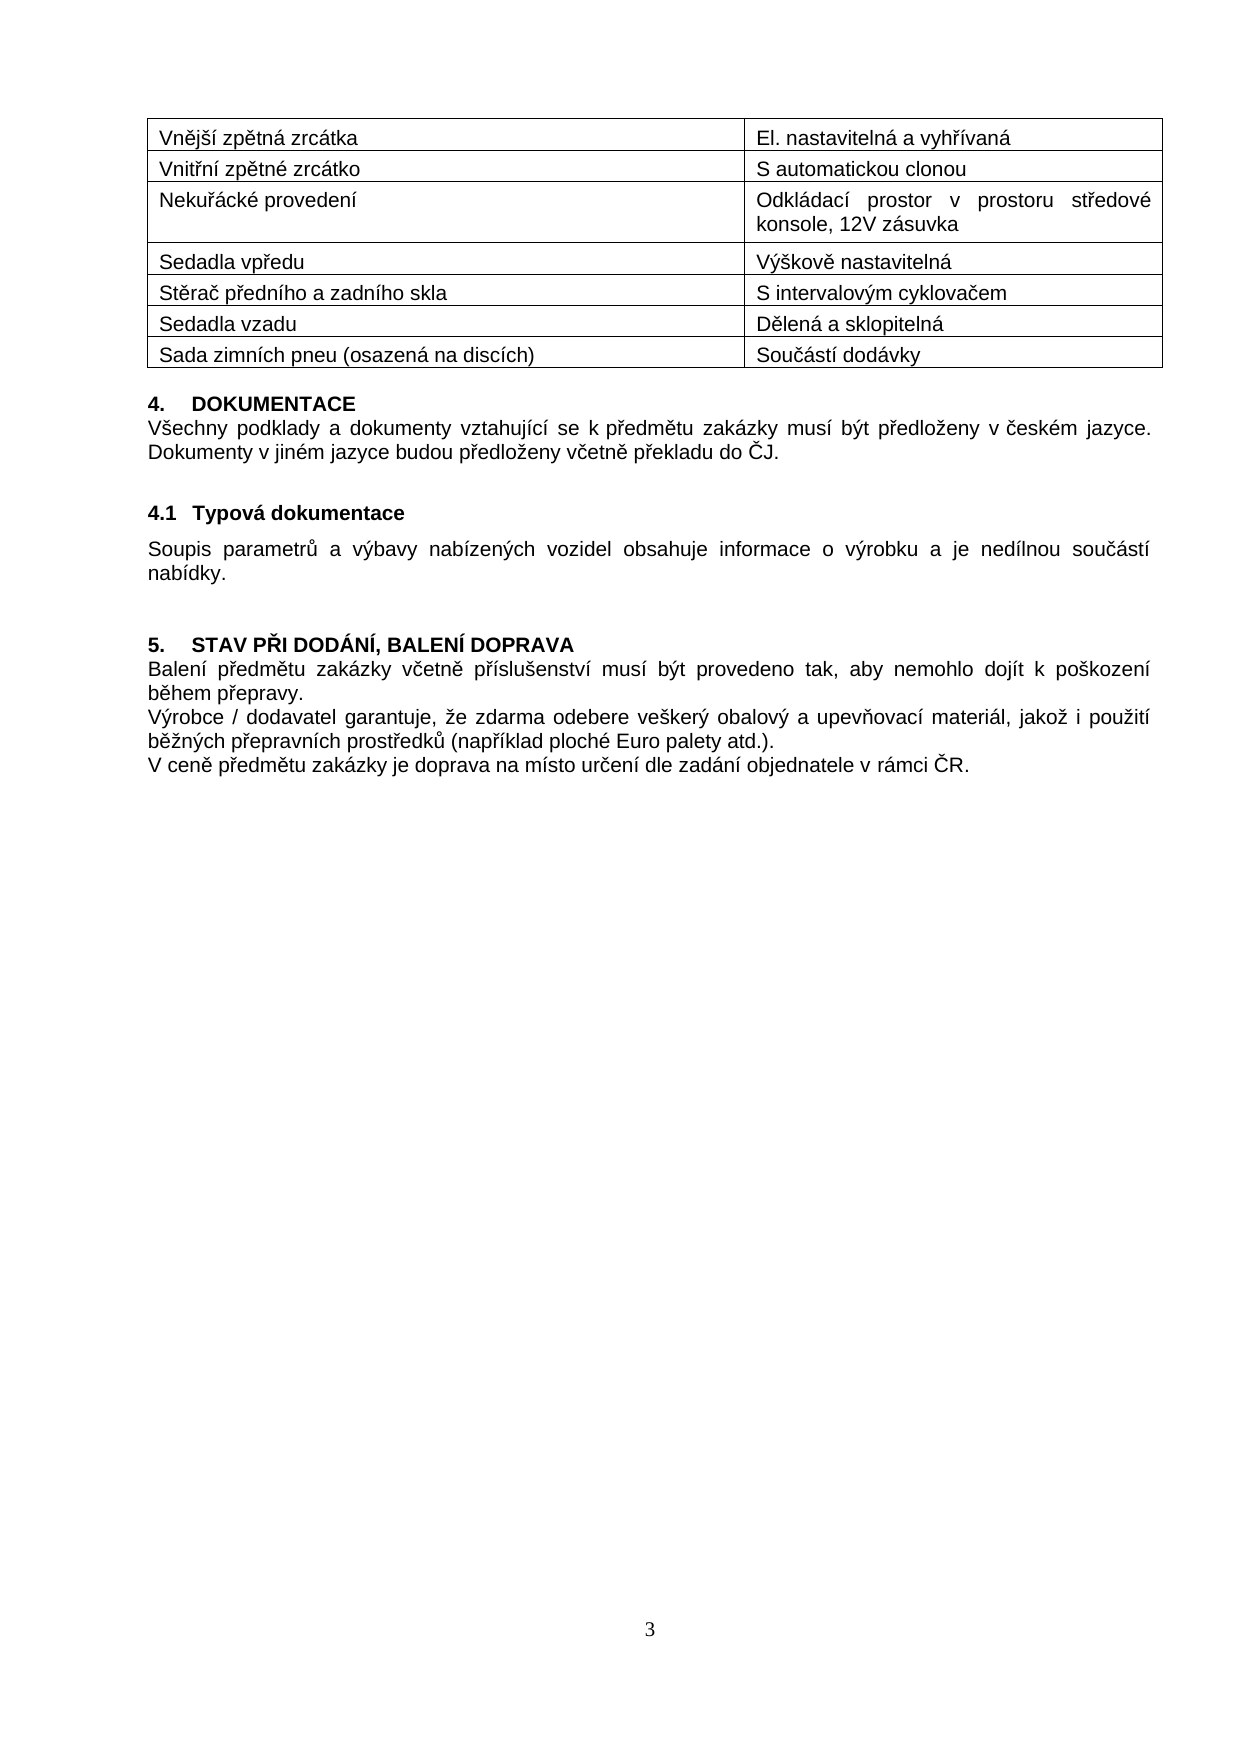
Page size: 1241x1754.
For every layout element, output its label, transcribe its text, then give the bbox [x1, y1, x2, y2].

table_cell Výškově nastavitelná [745, 243, 1162, 273]
list STAV PŘI DODÁNÍ, BALENÍ DOPRAVA [148, 633, 1152, 657]
text Výrobce / dodavatel garantuje, že zdarma odebere veškerý obalový a upevňovací materiál, jakož i použití běžných přepravních prostředků (například ploché Euro palety atd.). [148, 705, 1152, 753]
table_cell El. nastavitelná a vyhřívaná [745, 119, 1162, 149]
text Soupis parametrů a výbavy nabízených vozidel obsahuje informace o výrobku a je nedílnou součástí nabídky. [148, 537, 1152, 585]
table_cell Sedadla vzadu [148, 306, 744, 336]
table_cell S intervalovým cyklovačem [745, 275, 1162, 305]
table_cell S automatickou clonou [745, 151, 1162, 181]
text Všechny podklady a dokumenty vztahující se k předmětu zakázky musí být předloženy v českém jazyce. Dokumenty v jiném jazyce budou předloženy včetně překladu do ČJ. [148, 416, 1152, 464]
text V ceně předmětu zakázky je doprava na místo určení dle zadání objednatele v rámci ČR. [148, 753, 1152, 777]
table_cell Dělená a sklopitelná [745, 306, 1162, 336]
list Typová dokumentace [148, 501, 1152, 524]
table_cell Vnitřní zpětné zrcátko [148, 151, 744, 181]
table_cell Sedadla vpředu [148, 243, 744, 273]
table_cell Nekuřácké provedení [148, 182, 744, 242]
text Balení předmětu zakázky včetně příslušenství musí být provedeno tak, aby nemohlo dojít k poškození během přepravy. [148, 657, 1152, 705]
list Dokumentace [148, 392, 1152, 416]
table_cell Odkládací prostor v prostoru středové konsole, 12V zásuvka [745, 182, 1162, 242]
table_cell Vnější zpětná zrcátka [148, 119, 744, 149]
table_cell Stěrač předního a zadního skla [148, 275, 744, 305]
table_cell Součástí dodávky [745, 337, 1162, 367]
table_cell Sada zimních pneu (osazená na discích) [148, 337, 744, 367]
